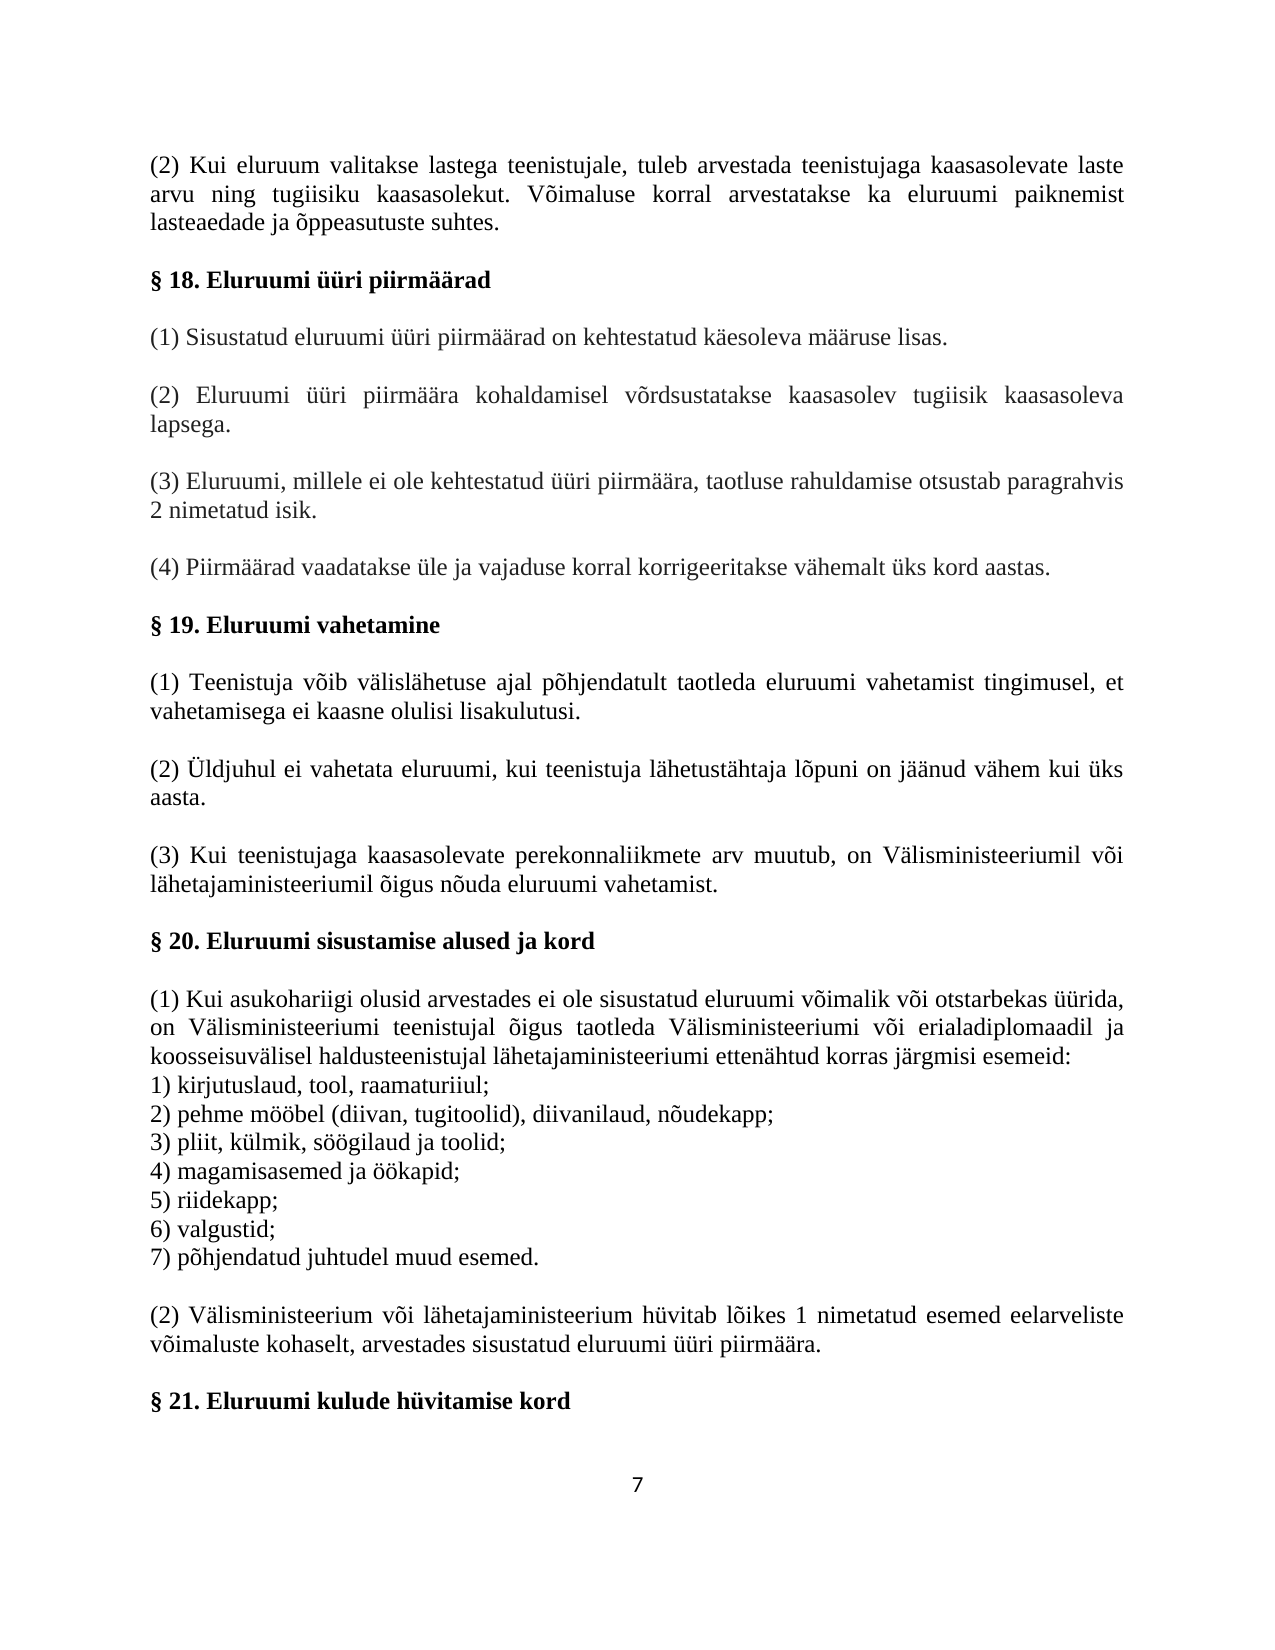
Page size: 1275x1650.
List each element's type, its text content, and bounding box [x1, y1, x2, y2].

text § 18. Eluruumi üüri piirmäärad [150, 265, 1125, 294]
text § 20. Eluruumi sisustamise alused ja kord [150, 926, 1125, 955]
text (4) Piirmäärad vaadatakse üle ja vajaduse korral korrigeeritakse vähemalt üks kord aastas. [150, 552, 1125, 581]
text (2) Välisministeerium või lähetajaministeerium hüvitab lõikes 1 nimetatud esemed eelarveliste võimaluste kohaselt, arvestades sisustatud eluruumi üüri piirmäära. [150, 1300, 1125, 1357]
text (2) Eluruumi üüri piirmäära kohaldamisel võrdsustatakse kaasasolev tugiisik kaasasoleva lapsega. [150, 380, 1125, 437]
text 1) kirjutuslaud, tool, raamaturiiul; 2) pehme mööbel (diivan, tugitoolid), diivanilaud, nõudekapp; 3) pliit, külmik, söögilaud ja toolid; 4) magamisasemed ja öökapid; 5) riidekapp; 6) valgustid; [150, 1070, 1125, 1242]
text (2) Kui eluruum valitakse lastega teenistujale, tuleb arvestada teenistujaga kaasasolevate laste arvu ning tugiisiku kaasasolekut. Võimaluse korral arvestatakse ka eluruumi paiknemist lasteaedade ja õppeasutuste suhtes. [150, 150, 1125, 236]
text (1) Teenistuja võib välislähetuse ajal põhjendatult taotleda eluruumi vahetamist tingimusel, et vahetamisega ei kaasne olulisi lisakulutusi. [150, 667, 1125, 725]
text (3) Kui teenistujaga kaasasolevate perekonnaliikmete arv muutub, on Välisministeeriumil või lähetajaministeeriumil õigus nõuda eluruumi vahetamist. [150, 840, 1125, 897]
text § 19. Eluruumi vahetamine [150, 610, 1125, 639]
text (3) Eluruumi, millele ei ole kehtestatud üüri piirmäära, taotluse rahuldamise otsustab paragrahvis 2 nimetatud isik. [150, 466, 1125, 524]
text (1) Kui asukohariigi olusid arvestades ei ole sisustatud eluruumi võimalik või otstarbekas üürida, on Välisministeeriumi teenistujal õigus taotleda Välisministeeriumi või erialadiplomaadil ja koosseisuvälisel haldusteenistujal lähetajaministeeriumi ettenähtud korras järgmisi esemeid: [150, 984, 1125, 1070]
text § 21. Eluruumi kulude hüvitamise kord [150, 1386, 1125, 1415]
text (1) Sisustatud eluruumi üüri piirmäärad on kehtestatud käesoleva määruse lisas. [150, 322, 1125, 351]
text 7) põhjendatud juhtudel muud esemed. [150, 1242, 1125, 1271]
text (2) Üldjuhul ei vahetata eluruumi, kui teenistuja lähetustähtaja lõpuni on jäänud vähem kui üks aasta. [150, 754, 1125, 811]
